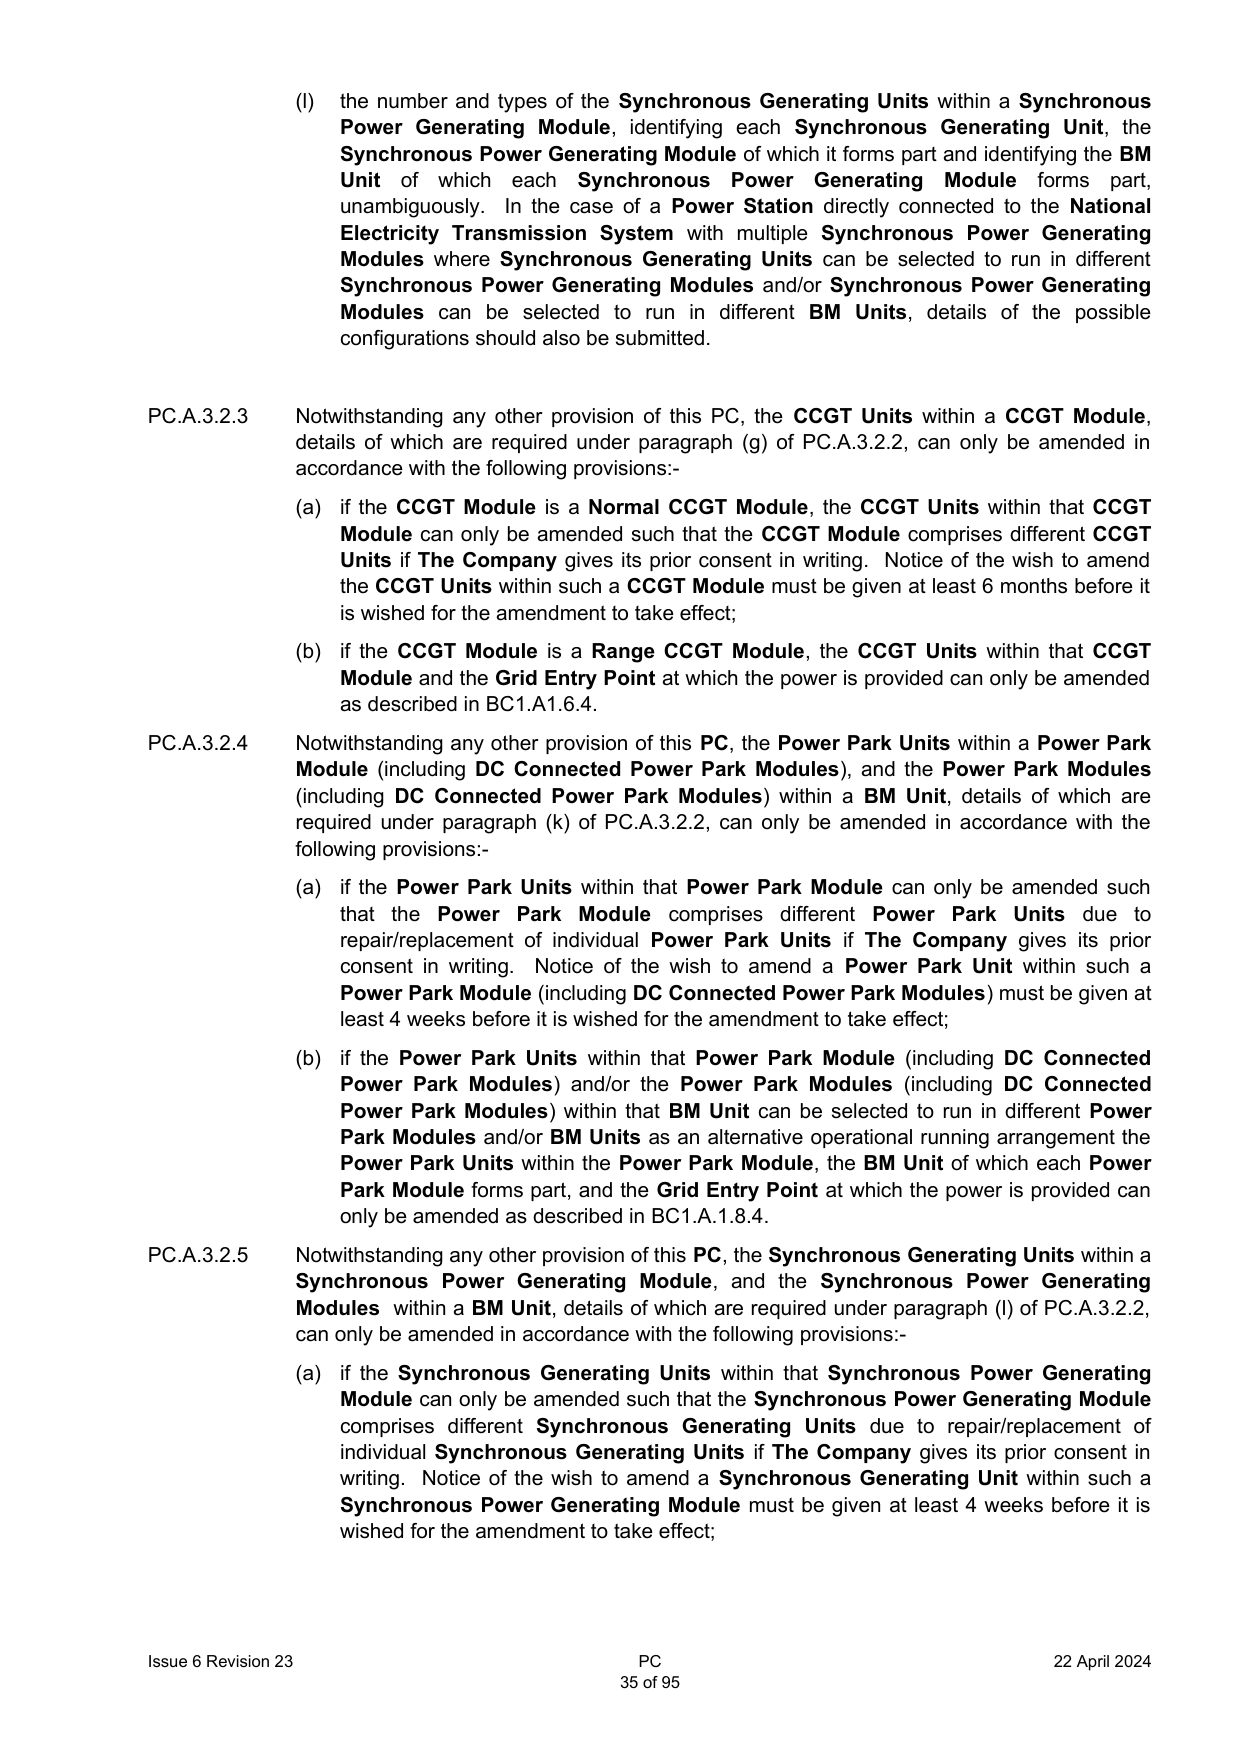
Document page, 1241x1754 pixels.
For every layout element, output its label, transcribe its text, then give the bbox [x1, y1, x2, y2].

text (a) if the CCGT Module is a Normal CCGT Module, the CCGT Units within that CCGT Module can only be amended such that the CCGT Module comprises different CCGT Units if The Company gives its prior consent in writing. Notice of the wish to amend the CCGT Units within such a CCGT Module must be given at least 6 months before it is wished for the amendment to take effect; [295, 495, 1152, 624]
text (a) if the Power Park Units within that Power Park Module can only be amended such that the Power Park Module comprises different Power Park Units due to repair/replacement of individual Power Park Units if The Company gives its prior consent in writing. Notice of the wish to amend a Power Park Unit within such a Power Park Module (including DC Connected Power Park Modules) must be given at least 4 weeks before it is wished for the amendment to take effect; [295, 875, 1152, 1031]
text (b) if the CCGT Module is a Range CCGT Module, the CCGT Units within that CCGT Module and the Grid Entry Point at which the power is provided can only be amended as described in BC1.A1.6.4. [295, 639, 1152, 716]
text (b) if the Power Park Units within that Power Park Module (including DC Connected Power Park Modules) and/or the Power Park Modules (including DC Connected Power Park Modules) within that BM Unit can be selected to run in different Power Park Modules and/or BM Units as an alternative operational running arrangement the Power Park Units within the Power Park Module, the BM Unit of which each Power Park Module forms part, and the Grid Entry Point at which the power is provided can only be amended as described in BC1.A.1.8.4. [295, 1046, 1152, 1228]
text PC.A.3.2.3 Notwithstanding any other provision of this PC, the CCGT Units within a CCGT Module, details of which are required under paragraph (g) of PC.A.3.2.2, can only be amended in accordance with the following provisions:- [148, 403, 1152, 480]
text PC.A.3.2.5 Notwithstanding any other provision of this PC, the Synchronous Generating Units within a Synchronous Power Generating Module, and the Synchronous Power Generating Modules within a BM Unit, details of which are required under paragraph (l) of PC.A.3.2.2, can only be amended in accordance with the following provisions:- [148, 1243, 1152, 1346]
text (a) if the Synchronous Generating Units within that Synchronous Power Generating Module can only be amended such that the Synchronous Power Generating Module comprises different Synchronous Generating Units due to repair/replacement of individual Synchronous Generating Units if The Company gives its prior consent in writing. Notice of the wish to amend a Synchronous Generating Unit within such a Synchronous Power Generating Module must be given at least 4 weeks before it is wished for the amendment to take effect; [295, 1361, 1152, 1543]
text (l) the number and types of the Synchronous Generating Units within a Synchronous Power Generating Module, identifying each Synchronous Generating Unit, the Synchronous Power Generating Module of which it forms part and identifying the BM Unit of which each Synchronous Power Generating Module forms part, unambiguously. In the case of a Power Station directly connected to the National Electricity Transmission System with multiple Synchronous Power Generating Modules where Synchronous Generating Units can be selected to run in different Synchronous Power Generating Modules and/or Synchronous Power Generating Modules can be selected to run in different BM Units, details of the possible configurations should also be submitted. [295, 89, 1152, 350]
text PC.A.3.2.4 Notwithstanding any other provision of this PC, the Power Park Units within a Power Park Module (including DC Connected Power Park Modules), and the Power Park Modules (including DC Connected Power Park Modules) within a BM Unit, details of which are required under paragraph (k) of PC.A.3.2.2, can only be amended in accordance with the following provisions:- [148, 731, 1152, 860]
